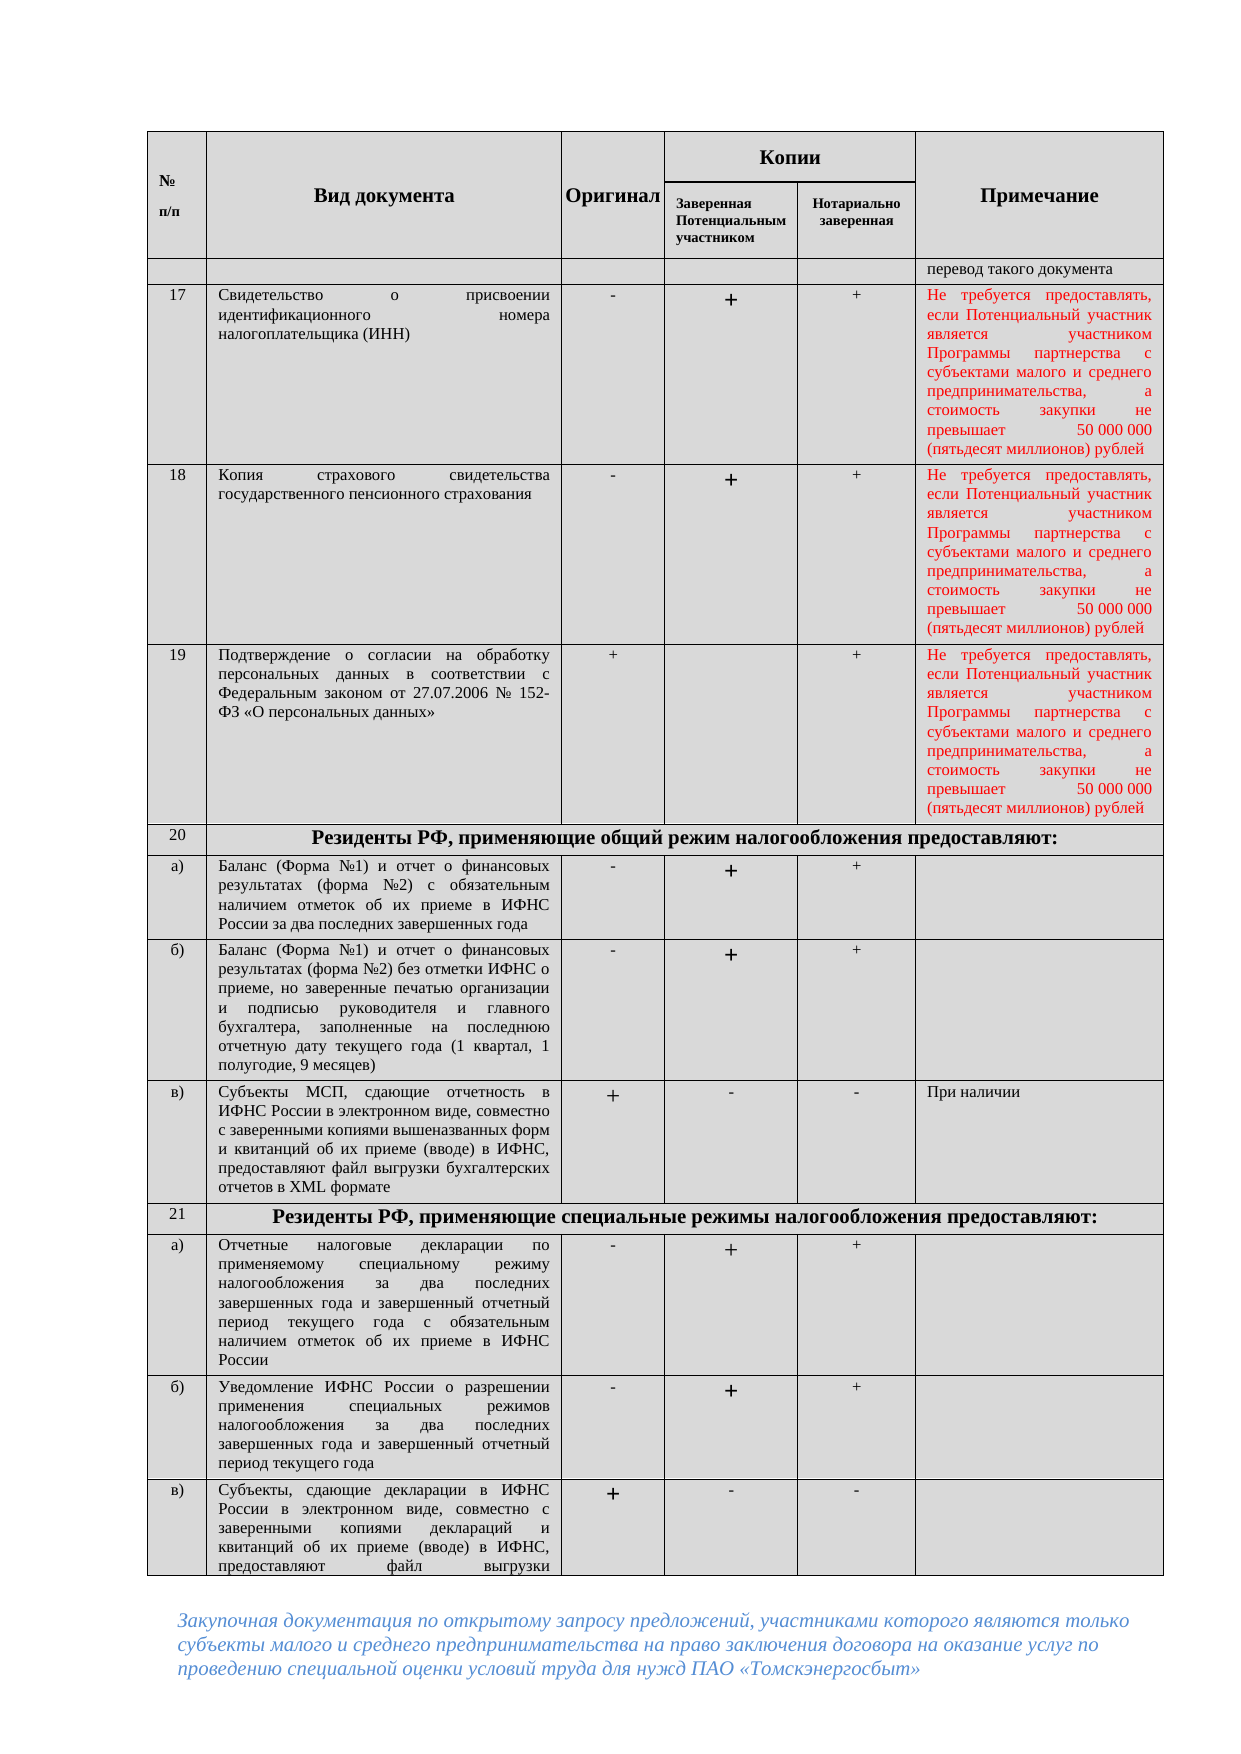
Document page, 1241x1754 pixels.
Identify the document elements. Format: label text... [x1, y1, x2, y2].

table_cell в) [148, 1081, 206, 1203]
table_cell + [562, 1081, 664, 1203]
table_cell 18 [148, 465, 206, 644]
table_cell 21 [148, 1204, 206, 1234]
table_cell - [562, 1376, 664, 1478]
table_cell + [665, 1235, 797, 1375]
table_cell + [798, 856, 915, 939]
table_header Примечание [916, 132, 1163, 258]
table_cell + [665, 1376, 797, 1478]
table_cell в) [148, 1480, 206, 1575]
table_cell Не требуется предоставлять, если Потенциальный участник является участником Программы партнерства с субъектами малого и среднего предпринимательства, а стоимость закупки не превышает 50 000 000 (пятьдесят миллионов) рублей [916, 645, 1163, 823]
table_cell + [798, 1376, 915, 1478]
table_cell Не требуется предоставлять, если Потенциальный участник является участником Программы партнерства с субъектами малого и среднего предпринимательства, а стоимость закупки не превышает 50 000 000 (пятьдесят миллионов) рублей [916, 285, 1163, 464]
table_cell - [562, 465, 664, 644]
table_cell Субъекты МСП, сдающие отчетность в ИФНС России в электронном виде, совместно с заверенными копиями вышеназванных форм и квитанций об их приеме (вводе) в ИФНС, предоставляют файл выгрузки бухгалтерских отчетов в XML формате [207, 1081, 561, 1203]
table_cell + [798, 465, 915, 644]
table_cell + [798, 940, 915, 1080]
table_cell Нотариально заверенная [798, 183, 915, 258]
table_cell - [562, 285, 664, 464]
table_cell + [798, 1235, 915, 1375]
table_cell + [798, 259, 915, 284]
table_cell Копия страхового свидетельства государственного пенсионного страхования [207, 465, 561, 644]
table_cell 20 [148, 825, 206, 855]
table_cell - [562, 259, 664, 284]
table_cell [916, 1235, 1163, 1375]
table_cell - [562, 1235, 664, 1375]
table_cell 17 [148, 285, 206, 464]
table_cell Резиденты РФ, применяющие общий режим налогообложения предоставляют: [207, 825, 1163, 855]
table_cell [916, 1376, 1163, 1478]
table_cell Отчетные налоговые декларации по применяемому специальному режиму налогообложения за два последних завершенных года и завершенный отчетный период текущего года с обязательным наличием отметок об их приеме в ИФНС России [207, 1235, 561, 1375]
table_cell а) [148, 856, 206, 939]
table_cell б) [148, 1376, 206, 1478]
table_cell Резиденты РФ, применяющие специальные режимы налогообложения предоставляют: [207, 1204, 1163, 1234]
table_cell Баланс (Форма №1) и отчет о финансовых результатах (форма №2) без отметки ИФНС о приеме, но заверенные печатью организации и подписью руководителя и главного бухгалтера, заполненные на последнюю отчетную дату текущего года (1 квартал, 1 полугодие, 9 месяцев) [207, 940, 561, 1080]
table_cell + [798, 285, 915, 464]
table_cell б) [148, 940, 206, 1080]
table_header Вид документа [207, 132, 561, 258]
table_cell 19 [148, 645, 206, 823]
table_cell + [665, 856, 797, 939]
table_cell + [665, 259, 797, 284]
table_header Копии [665, 132, 915, 181]
table_header Оригинал [562, 132, 664, 258]
table_cell [916, 940, 1163, 1080]
table_cell При наличии [916, 1081, 1163, 1203]
table_cell + [798, 645, 915, 823]
table_cell Свидетельство о присвоении идентификационного номера налогоплательщика (ИНН) [207, 285, 561, 464]
table_cell - [562, 856, 664, 939]
table_cell - [665, 1480, 797, 1575]
table_cell Не требуется предоставлять, если Потенциальный участник является участником Программы партнерства с субъектами малого и среднего предпринимательства, а стоимость закупки не превышает 50 000 000 (пятьдесят миллионов) рублей [916, 465, 1163, 644]
table_cell - [798, 1081, 915, 1203]
table_cell 16 [148, 259, 206, 284]
table_cell + [665, 465, 797, 644]
table_cell + [562, 645, 664, 823]
table_cell Баланс (Форма №1) и отчет о финансовых результатах (форма №2) с обязательным наличием отметок об их приеме в ИФНС России за два последних завершенных года [207, 856, 561, 939]
table_cell Подтверждение о согласии на обработку персональных данных в соответствии с Федеральным законом от 27.07.2006 № 152-ФЗ «О персональных данных» [207, 645, 561, 823]
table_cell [207, 1480, 561, 1575]
table_cell [665, 645, 797, 823]
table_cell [916, 259, 1163, 284]
table_cell - [798, 1480, 915, 1575]
table_cell Заверенная Потенциальным участником [665, 183, 797, 258]
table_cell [207, 259, 561, 284]
table_cell - [665, 1081, 797, 1203]
table_cell + [562, 1480, 664, 1575]
table_cell [916, 856, 1163, 939]
table_cell а) [148, 1235, 206, 1375]
table_cell Уведомление ИФНС России о разрешении применения специальных режимов налогообложения за два последних завершенных года и завершенный отчетный период текущего года [207, 1376, 561, 1478]
table_cell + [665, 940, 797, 1080]
table_cell [916, 1480, 1163, 1575]
table_cell - [562, 940, 664, 1080]
table_header № п/п [148, 132, 206, 258]
table_cell + [665, 285, 797, 464]
